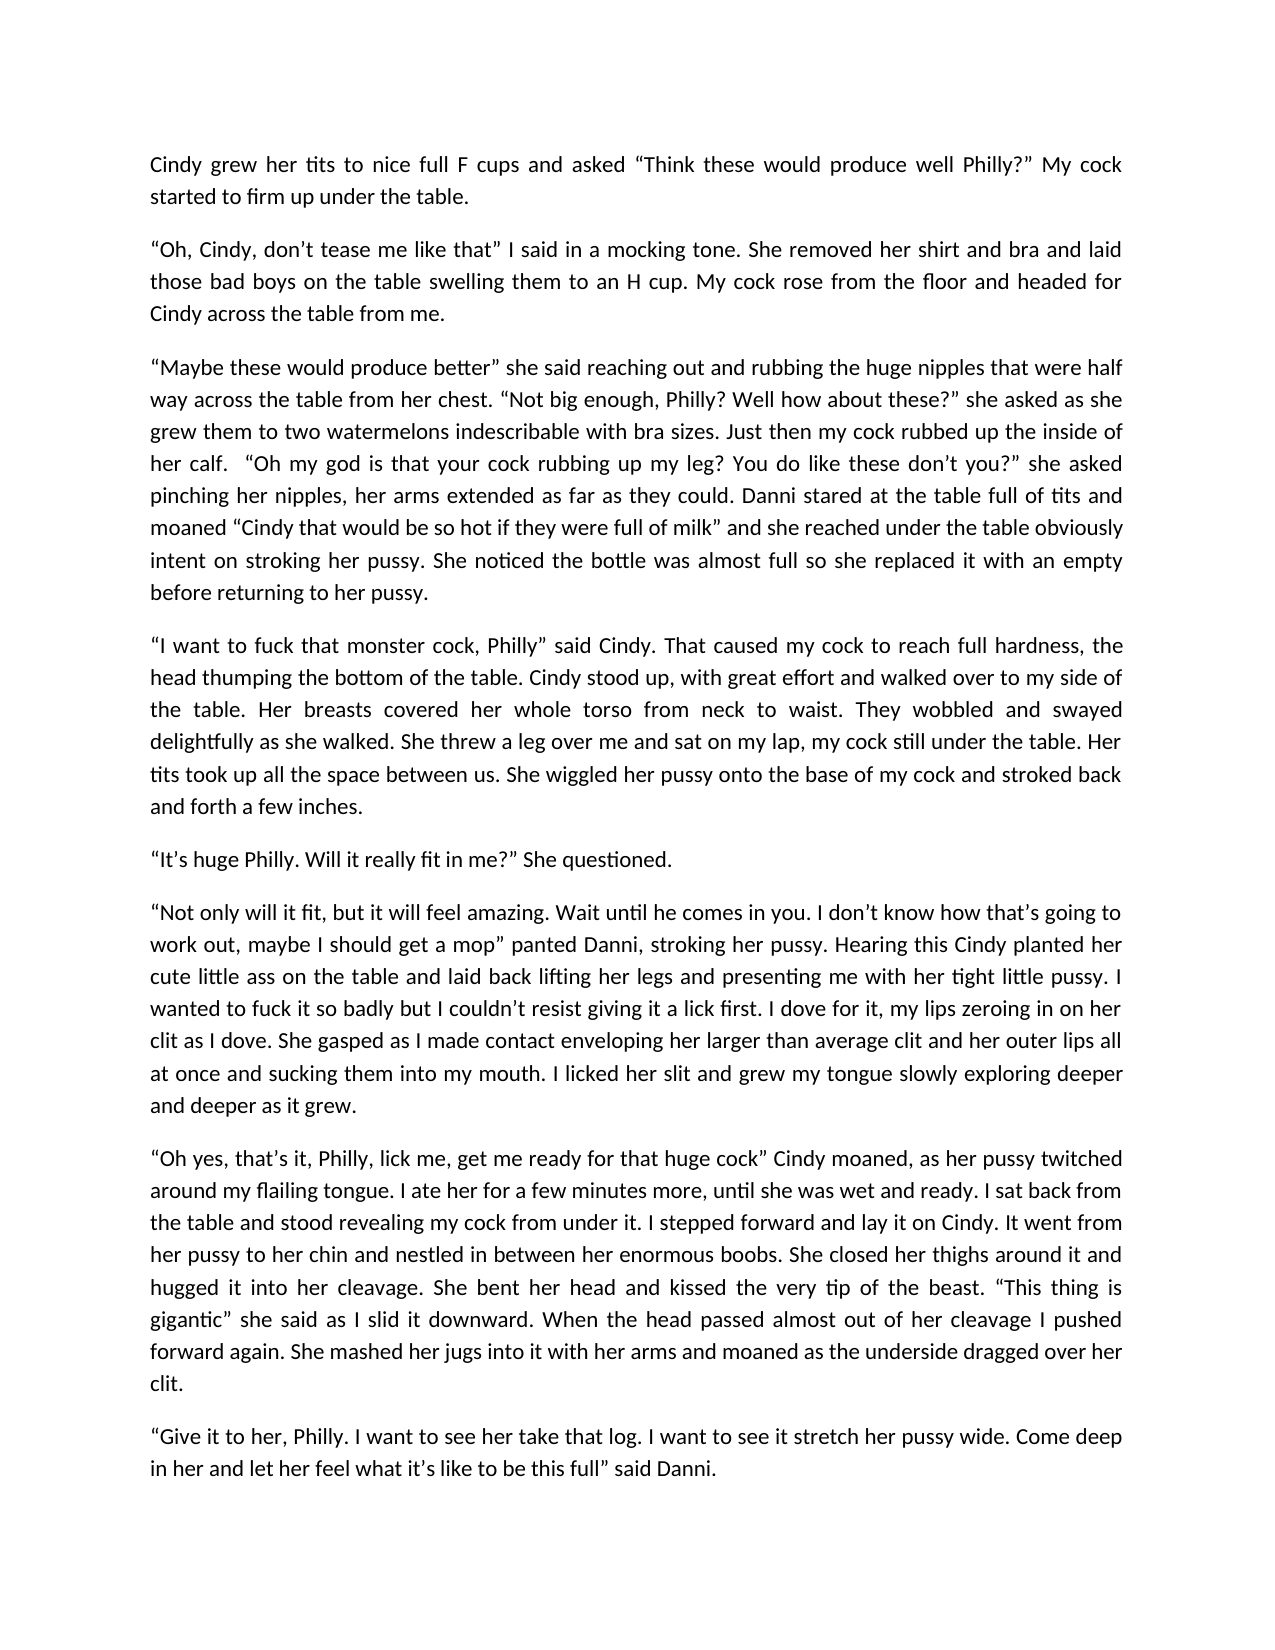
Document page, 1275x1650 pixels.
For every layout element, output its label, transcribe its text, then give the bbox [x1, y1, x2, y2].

text “Not only will it fit, but it will feel amazing. Wait until he comes in you. I don’t know how that’s going to work out, maybe I should get a mop” panted Danni, stroking her pussy. Hearing this Cindy planted her cute little ass on the table and laid back lifting her legs and presenting me with her tight little pussy. I wanted to fuck it so badly but I couldn’t resist giving it a lick first. I dove for it, my lips zeroing in on her clit as I dove. She gasped as I made contact enveloping her larger than average clit and her outer lips all at once and sucking them into my mouth. I licked her slit and grew my tongue slowly exploring deeper and deeper as it grew. [150, 898, 1125, 1119]
text “Oh yes, that’s it, Philly, lick me, get me ready for that huge cock” Cindy moaned, as her pussy twitched around my flailing tongue. I ate her for a few minutes more, until she was wet and ready. I sat back from the table and stood revealing my cock from under it. I stepped forward and lay it on Cindy. It went from her pussy to her chin and nestled in between her enormous boobs. She closed her thighs around it and hugged it into her cleavage. She bent her head and kissed the very tip of the beast. “This thing is gigantic” she said as I slid it downward. When the head passed almost out of her cleavage I pushed forward again. She mashed her jugs into it with her arms and moaned as the underside dragged over her clit. [150, 1144, 1125, 1397]
text “Oh, Cindy, don’t tease me like that” I said in a mocking tone. She removed her shirt and bra and laid those bad boys on the table swelling them to an H cup. My cock rose from the floor and headed for Cindy across the table from me. [150, 235, 1125, 328]
text “Give it to her, Philly. I want to see her take that log. I want to see it stretch her pussy wide. Come deep in her and let her feel what it’s like to be this full” said Danni. [150, 1422, 1125, 1483]
text “It’s huge Philly. Will it really fit in me?” She questioned. [150, 845, 1125, 873]
text “I want to fuck that monster cock, Philly” said Cindy. That caused my cock to reach full hardness, the head thumping the bottom of the table. Cindy stood up, with great effort and walked over to my side of the table. Her breasts covered her whole torso from neck to waist. They wobbled and swayed delightfully as she walked. She threw a leg over me and sat on my lap, my cock still under the table. Her tits took up all the space between us. She wiggled her pussy onto the base of my cock and stroked back and forth a few inches. [150, 631, 1125, 820]
text “Maybe these would produce better” she said reaching out and rubbing the huge nipples that were half way across the table from her chest. “Not big enough, Philly? Well how about these?” she asked as she grew them to two watermelons indescribable with bra sizes. Just then my cock rubbed up the inside of her calf. “Oh my god is that your cock rubbing up my leg? You do like these don’t you?” she asked pinching her nipples, her arms extended as far as they could. Danni stared at the table full of tits and moaned “Cindy that would be so hot if they were full of milk” and she reached under the table obviously intent on stroking her pussy. She noticed the bottle was almost full so she replaced it with an empty before returning to her pussy. [150, 353, 1125, 606]
text Cindy grew her tits to nice full F cups and asked “Think these would produce well Philly?” My cock started to firm up under the table. [150, 150, 1125, 210]
